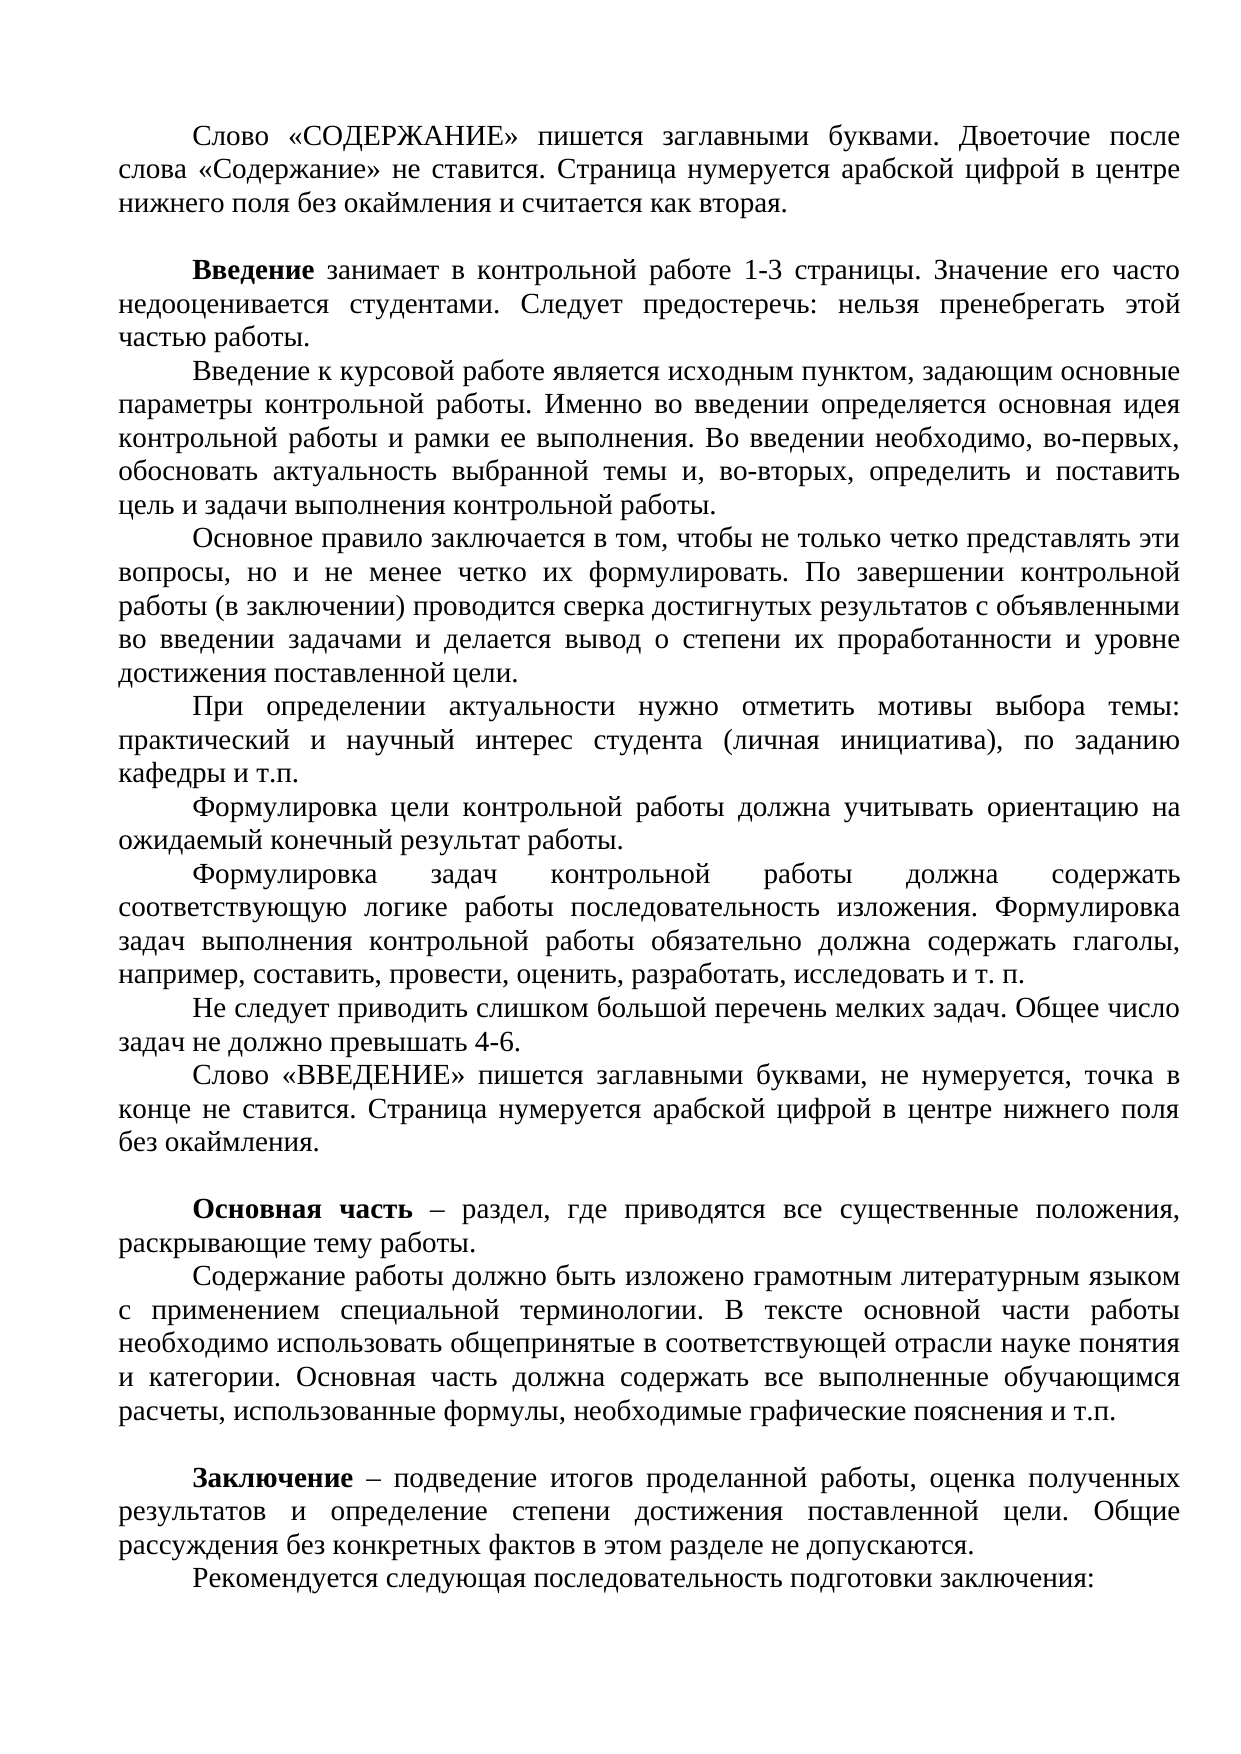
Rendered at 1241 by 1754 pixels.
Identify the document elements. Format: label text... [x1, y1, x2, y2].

text Рекомендуется следующая последовательность подготовки заключения: [118, 1560, 1181, 1594]
text Не следует приводить слишком большой перечень мелких задач. Общее число задач не должно превышать 4-6. [118, 990, 1181, 1057]
text Содержание работы должно быть изложено грамотным литературным языком с применением специальной терминологии. В тексте основной части работы необходимо использовать общепринятые в соответствующей отрасли науке понятия и категории. Основная часть должна содержать все выполненные обучающимся расчеты, использованные формулы, необходимые графические пояснения и т.п. [118, 1258, 1181, 1426]
text Основное правило заключается в том, чтобы не только четко представлять эти вопросы, но и не менее четко их формулировать. По завершении контрольной работы (в заключении) проводится сверка достигнутых результатов с объявленными во введении задачами и делается вывод о степени их проработанности и уровне достижения поставленной цели. [118, 521, 1181, 688]
text Заключение – подведение итогов проделанной работы, оценка полученных результатов и определение степени достижения поставленной цели. Общие рассуждения без конкретных фактов в этом разделе не допускаются. [118, 1460, 1181, 1560]
text При определении актуальности нужно отметить мотивы выбора темы: практический и научный интерес студента (личная инициатива), по заданию кафедры и т.п. [118, 688, 1181, 789]
text Формулировка задач контрольной работы должна содержать соответствующую логике работы последовательность изложения. Формулировка задач выполнения контрольной работы обязательно должна содержать глаголы, например, составить, провести, оценить, разработать, исследовать и т. п. [118, 856, 1181, 990]
text Основная часть – раздел, где приводятся все существенные положения, раскрывающие тему работы. [118, 1191, 1181, 1258]
text Формулировка цели контрольной работы должна учитывать ориентацию на ожидаемый конечный результат работы. [118, 789, 1181, 856]
text Слово «СОДЕРЖАНИЕ» пишется заглавными буквами. Двоеточие после слова «Содержание» не ставится. Страница нумеруется арабской цифрой в центре нижнего поля без окаймления и считается как вторая. [118, 118, 1181, 219]
text Введение занимает в контрольной работе 1-3 страницы. Значение его часто недооценивается студентами. Следует предостеречь: нельзя пренебрегать этой частью работы. [118, 252, 1181, 353]
text Слово «ВВЕДЕНИЕ» пишется заглавными буквами, не нумеруется, точка в конце не ставится. Страница нумеруется арабской цифрой в центре нижнего поля без окаймления. [118, 1057, 1181, 1158]
text Введение к курсовой работе является исходным пунктом, задающим основные параметры контрольной работы. Именно во введении определяется основная идея контрольной работы и рамки ее выполнения. Во введении необходимо, во-первых, обосновать актуальность выбранной темы и, во-вторых, определить и поставить цель и задачи выполнения контрольной работы. [118, 353, 1181, 521]
